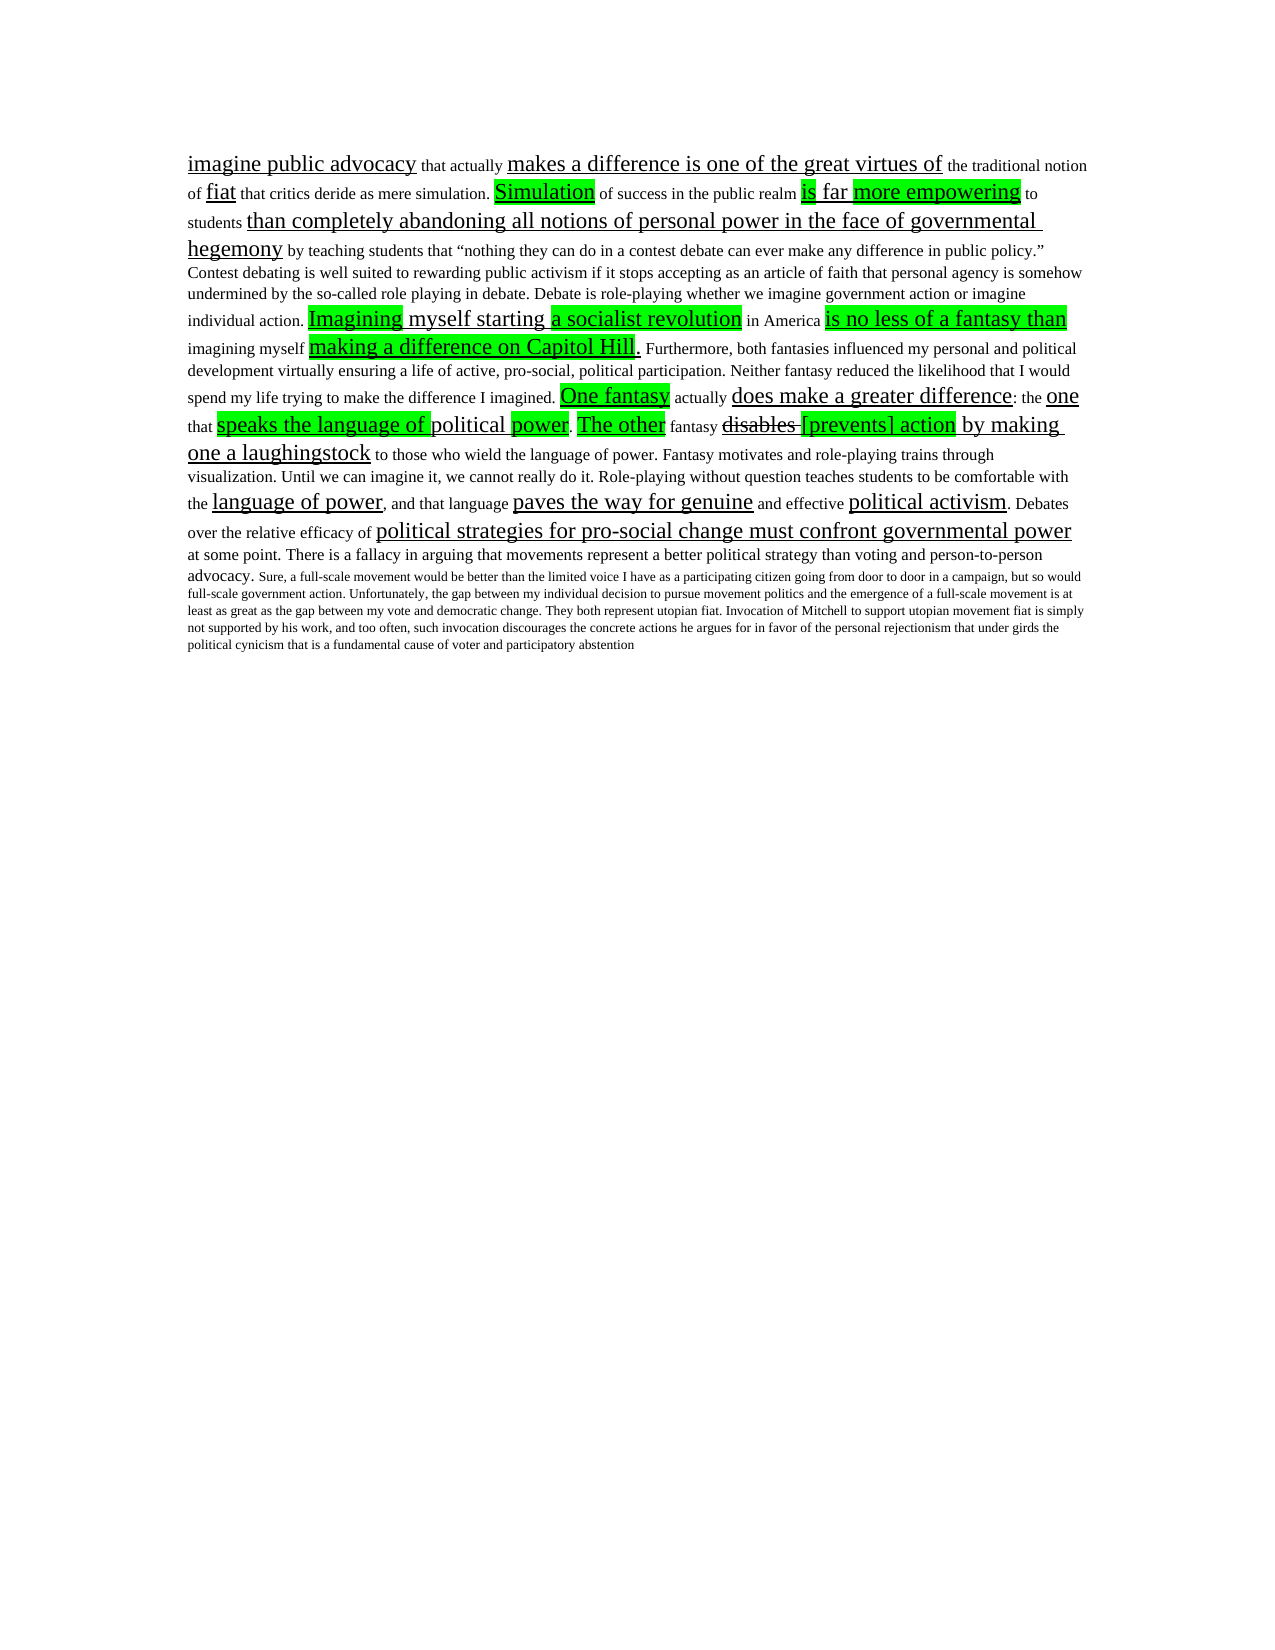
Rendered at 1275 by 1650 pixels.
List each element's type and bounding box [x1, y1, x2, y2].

text [187, 150, 1087, 652]
